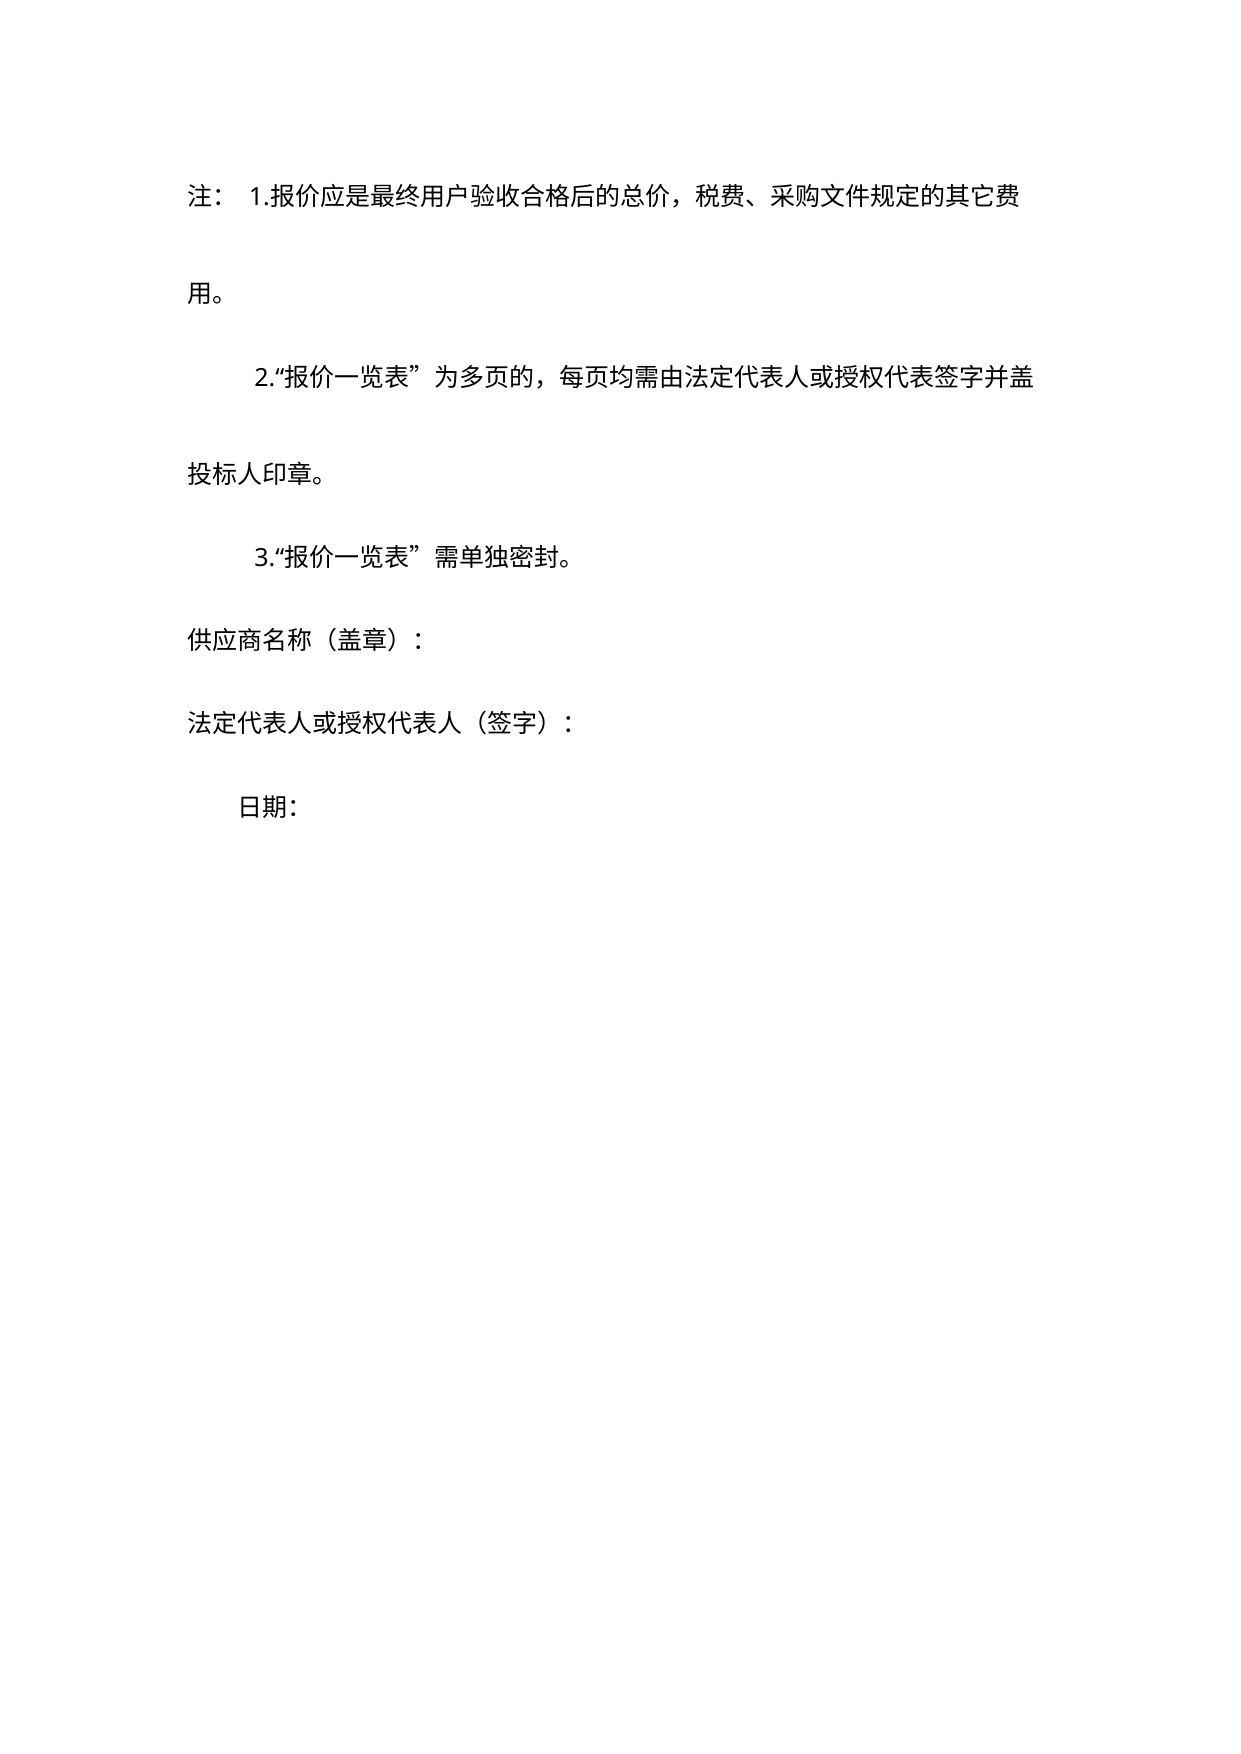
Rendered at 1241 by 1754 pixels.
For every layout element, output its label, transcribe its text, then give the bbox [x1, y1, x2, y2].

text 2.“报价一览表”为多页的，每页均需由法定代表人或授权代表签字并盖投标人印章。 [187, 343, 1053, 505]
text 法定代表人或授权代表人（签字）： [187, 689, 1053, 754]
text 日期： [187, 773, 1053, 838]
text 3.“报价一览表”需单独密封。 [187, 523, 1053, 588]
text 供应商名称（盖章）： [187, 606, 1053, 671]
text 注： 1.报价应是最终用户验收合格后的总价，税费、采购文件规定的其它费用。 [187, 162, 1053, 324]
